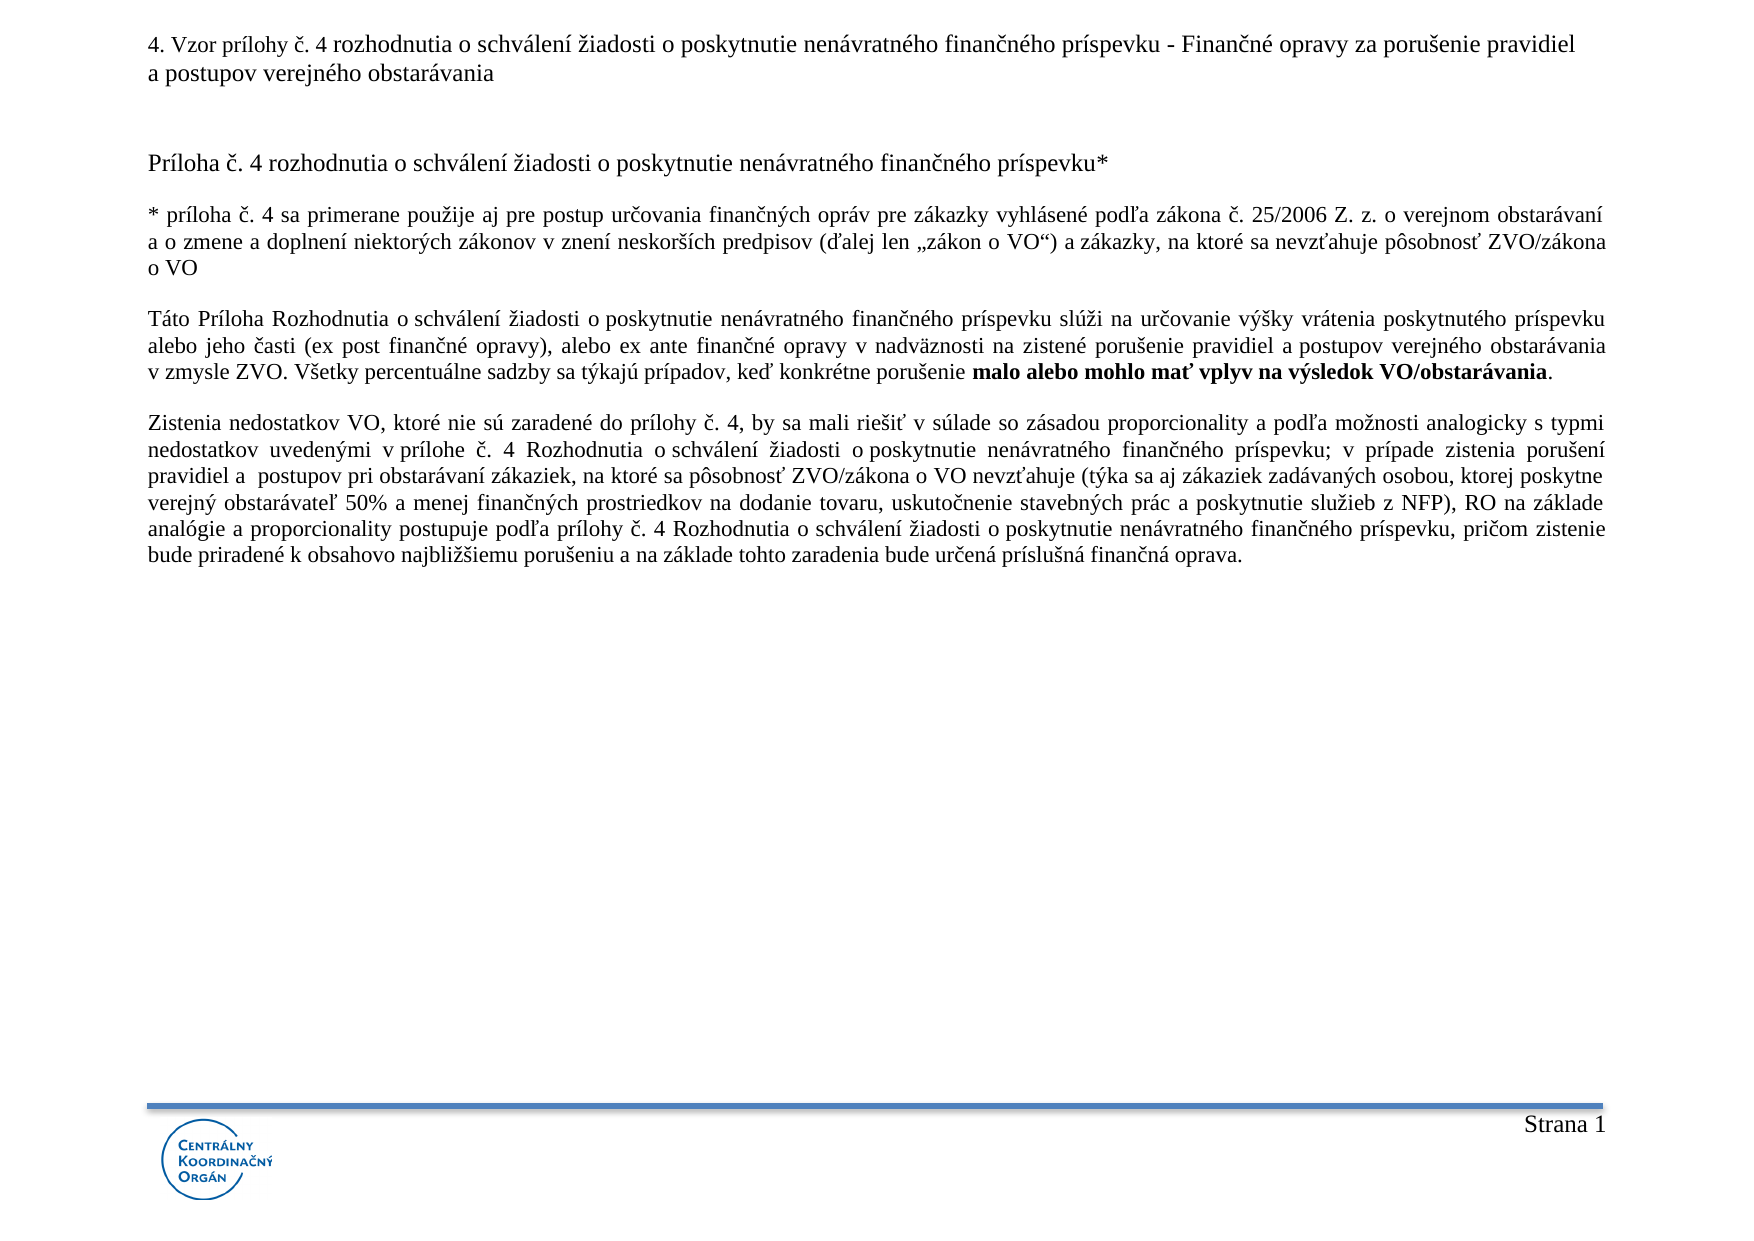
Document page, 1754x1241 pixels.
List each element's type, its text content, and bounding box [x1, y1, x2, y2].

picture [159, 1117, 272, 1199]
text * príloha č. 4 sa primerane použije aj pre postup určovania finančných opráv pre zákazky vyhlásené podľa zákona č. 25/2006 Z. z. o verejnom obstarávaní a o zmene a doplnení niektorých zákonov v znení neskorších predpisov (ďalej len „zákon o VO“) a zákazky, na ktoré sa nevzťahuje pôsobnosť ZVO/zákona o VO [148, 201, 1606, 280]
text Príloha č. 4 rozhodnutia o schválení žiadosti o poskytnutie nenávratného finančného príspevku* [148, 148, 1606, 176]
text Táto Príloha Rozhodnutia o schválení žiadosti o poskytnutie nenávratného finančného príspevku slúži na určovanie výšky vrátenia poskytnutého príspevku alebo jeho časti (ex post finančné opravy), alebo ex ante finančné opravy v nadväznosti na zistené porušenie pravidiel a postupov verejného obstarávania v zmysle ZVO. Všetky percentuálne sadzby sa týkajú prípadov, keď konkrétne porušenie malo alebo mohlo mať vplyv na výsledok VO/obstarávania. [148, 305, 1606, 384]
text Zistenia nedostatkov VO, ktoré nie sú zaradené do prílohy č. 4, by sa mali riešiť v súlade so zásadou proporcionality a podľa možnosti analogicky s typmi nedostatkov uvedenými v prílohe č. 4 Rozhodnutia o schválení žiadosti o poskytnutie nenávratného finančného príspevku; v prípade zistenia porušení pravidiel a postupov pri obstarávaní zákaziek, na ktoré sa pôsobnosť ZVO/zákona o VO nevzťahuje (týka sa aj zákaziek zadávaných osobou, ktorej poskytne verejný obstarávateľ 50% a menej finančných prostriedkov na dodanie tovaru, uskutočnenie stavebných prác a poskytnutie služieb z NFP), RO na základe analógie a proporcionality postupuje podľa prílohy č. 4 Rozhodnutia o schválení žiadosti o poskytnutie nenávratného finančného príspevku, pričom zistenie bude priradené k obsahovo najbližšiemu porušeniu a na základe tohto zaradenia bude určená príslušná finančná oprava. [148, 409, 1606, 568]
